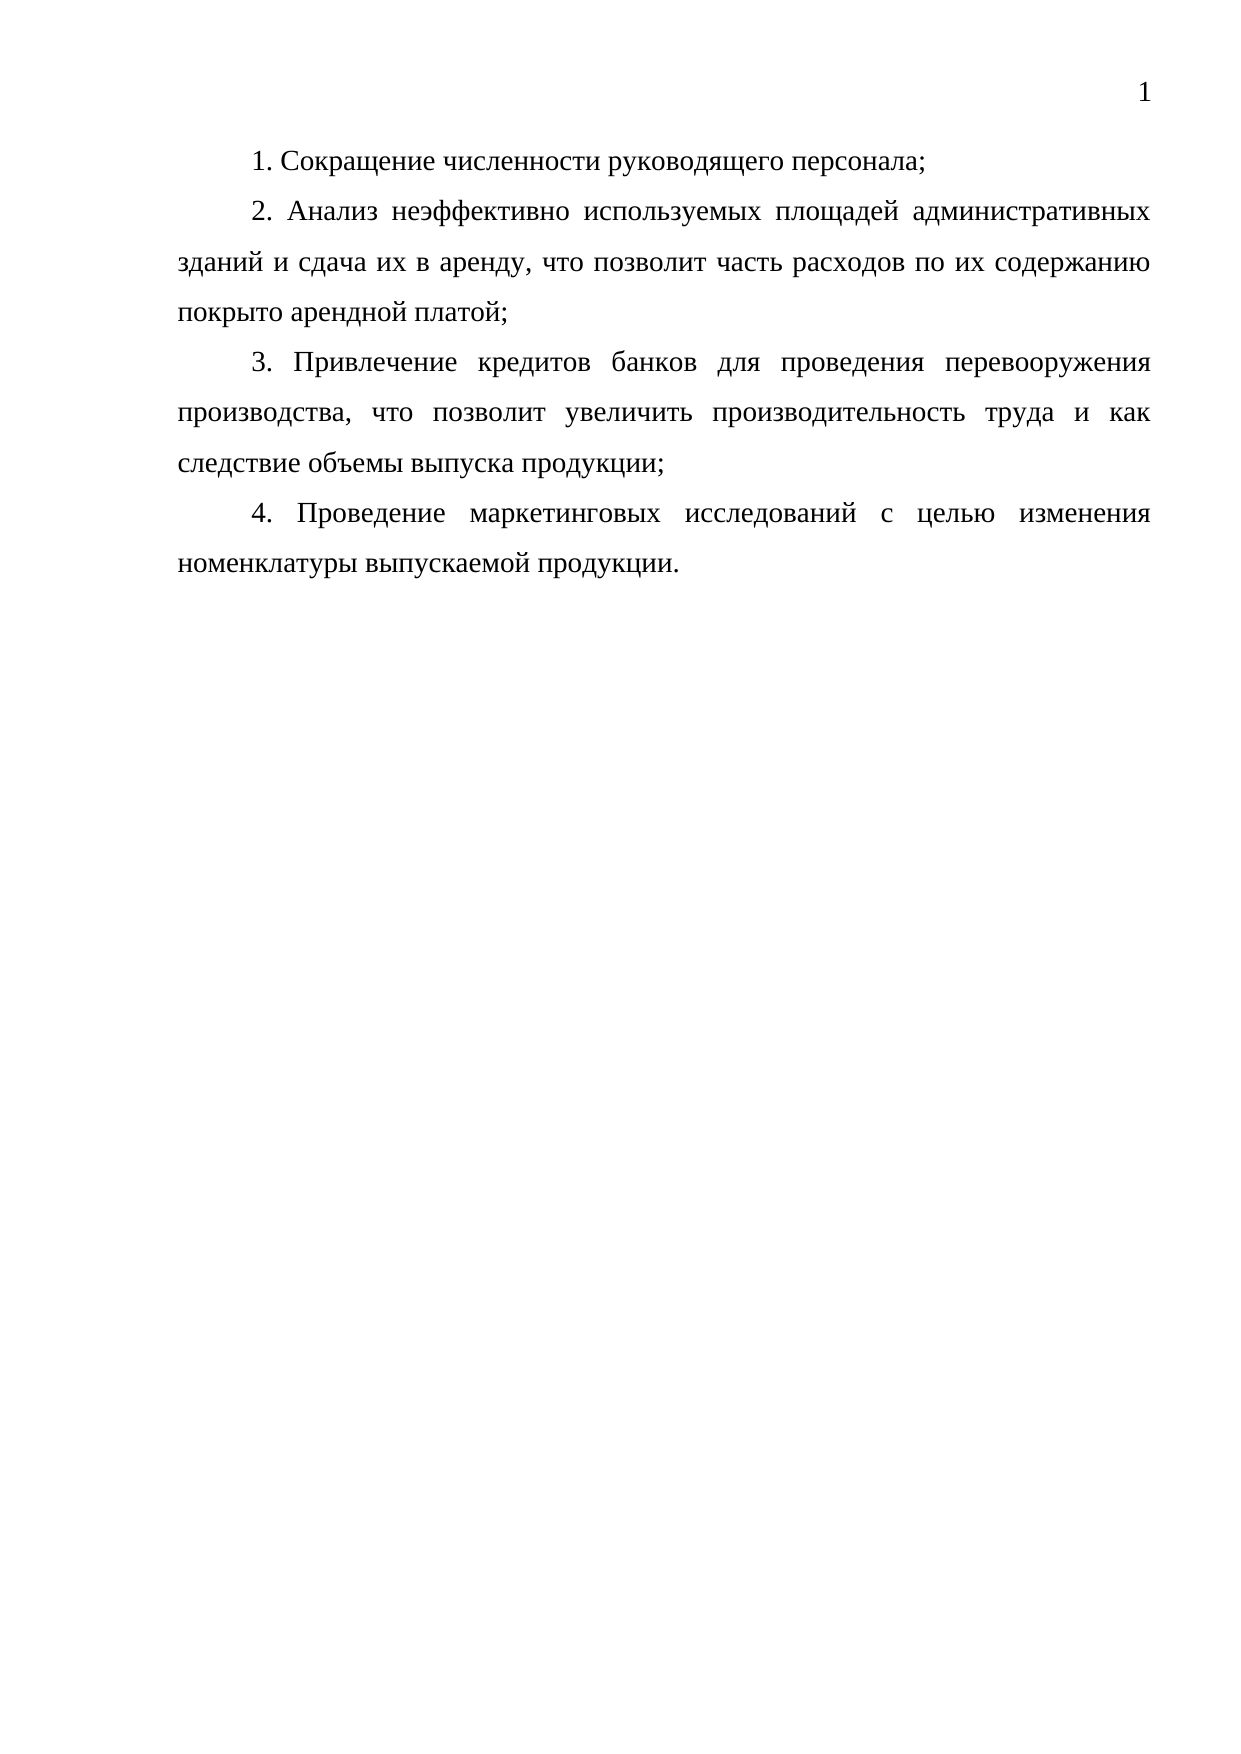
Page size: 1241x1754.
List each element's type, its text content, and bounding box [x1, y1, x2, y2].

text 4. Проведение маркетинговых исследований с целью изменения номенклатуры выпускаемой продукции. [177, 495, 1152, 579]
text 3. Привлечение кредитов банков для проведения перевооружения производства, что позволит увеличить производительность труда и как следствие объемы выпуска продукции; [177, 344, 1152, 478]
text 1. Сокращение численности руководящего персонала; [177, 143, 1152, 177]
text 2. Анализ неэффективно используемых площадей административных зданий и сдача их в аренду, что позволит часть расходов по их содержанию покрыто арендной платой; [177, 193, 1152, 327]
